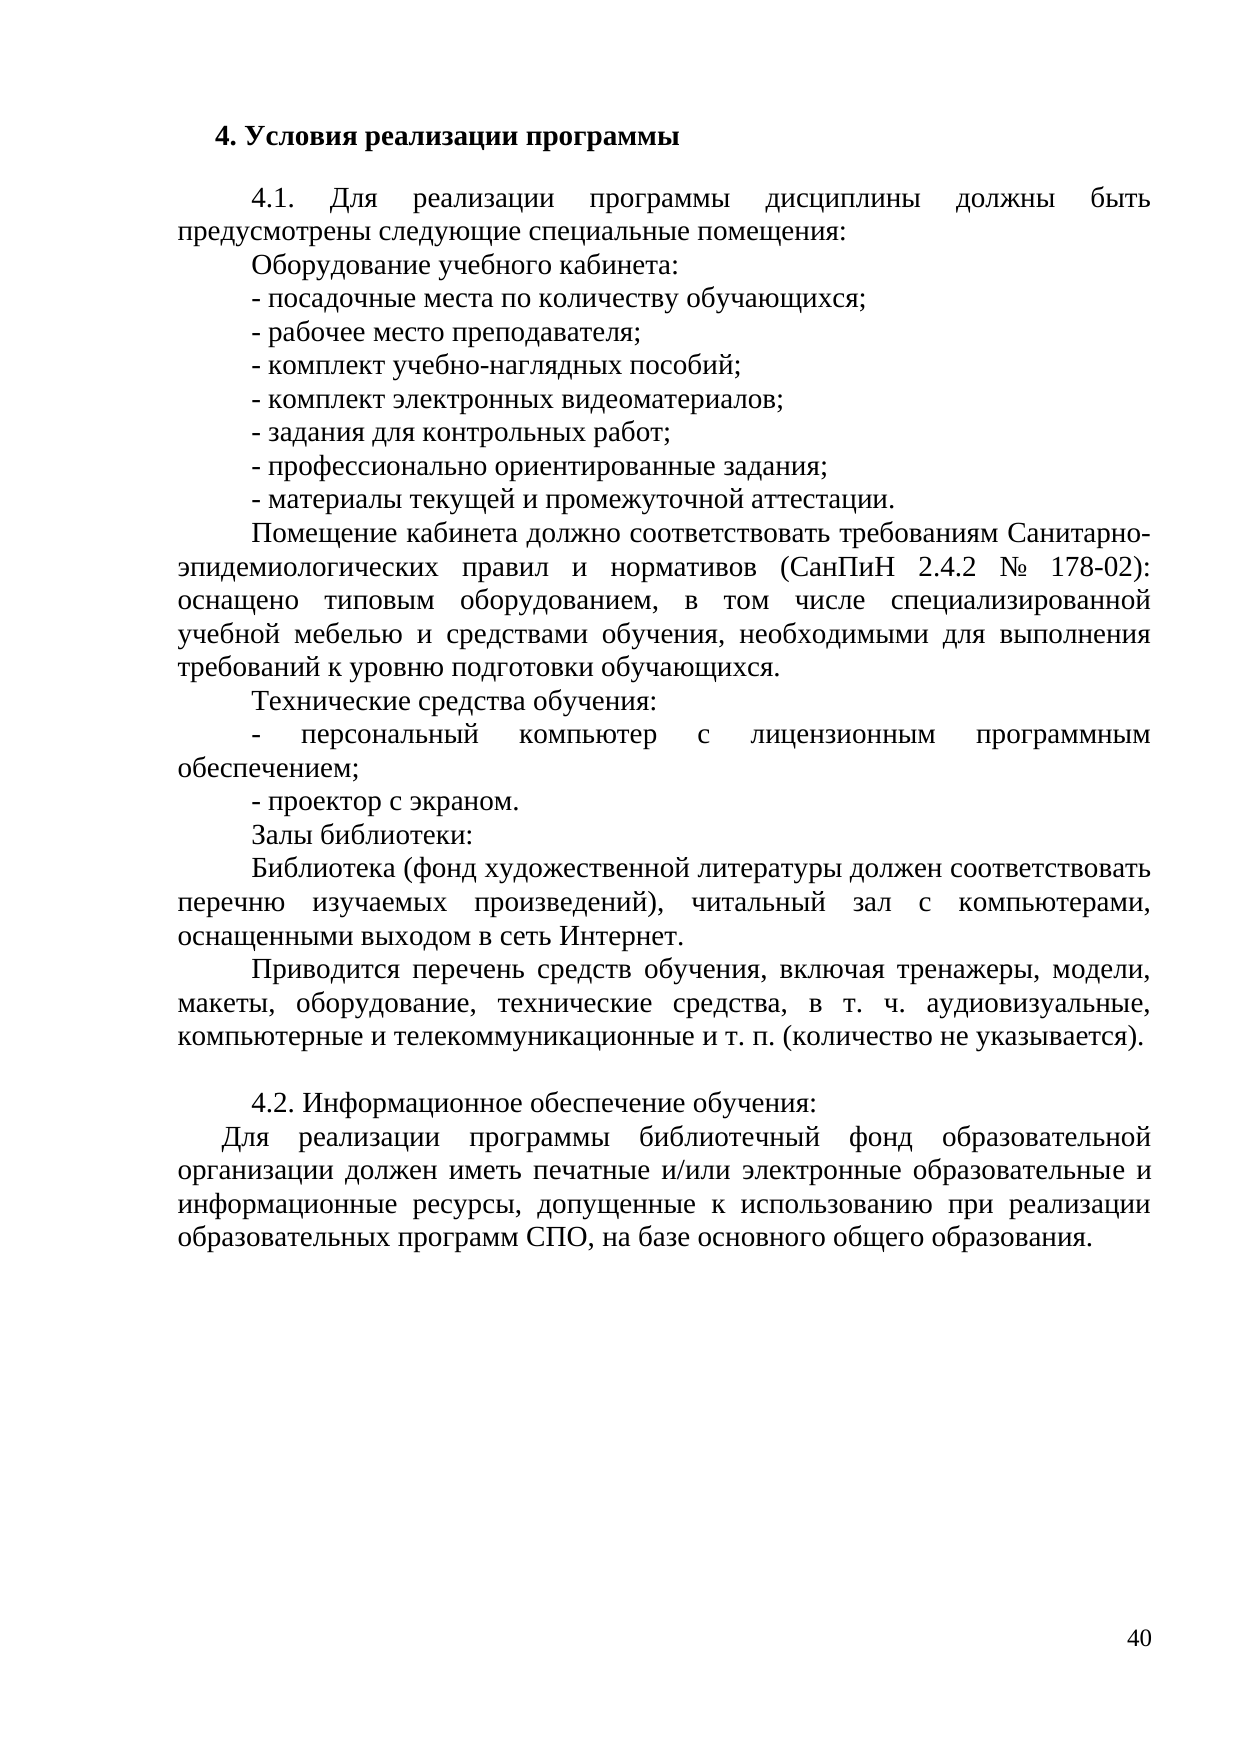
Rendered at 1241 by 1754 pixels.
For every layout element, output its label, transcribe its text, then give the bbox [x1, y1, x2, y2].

text - проектор с экраном. [177, 783, 1152, 817]
text Для реализации программы библиотечный фонд образовательной организации должен иметь печатные и/или электронные образовательные и информационные ресурсы, допущенные к использованию при реализации образовательных программ СПО, на базе основного общего образования. [177, 1119, 1152, 1253]
text - комплект учебно-наглядных пособий; [177, 347, 1152, 381]
text - персональный компьютер с лицензионным программным обеспечением; [177, 716, 1152, 783]
text - задания для контрольных работ; [177, 414, 1152, 448]
text Приводится перечень средств обучения, включая тренажеры, модели, макеты, оборудование, технические средства, в т. ч. аудиовизуальные, компьютерные и телекоммуникационные и т. п. (количество не указывается). [177, 951, 1152, 1052]
text - рабочее место преподавателя; [177, 314, 1152, 347]
text Библиотека (фонд художественной литературы должен соответствовать перечню изучаемых произведений), читальный зал с компьютерами, оснащенными выходом в сеть Интернет. [177, 851, 1152, 951]
text 4.1. Для реализации программы дисциплины должны быть предусмотрены следующие специальные помещения: [177, 180, 1152, 247]
text - посадочные места по количеству обучающихся; [177, 280, 1152, 314]
text 4.2. Информационное обеспечение обучения: [177, 1085, 1152, 1119]
text Технические средства обучения: [177, 683, 1152, 716]
text - материалы текущей и промежуточной аттестации. [177, 482, 1152, 515]
text - профессионально ориентированные задания; [177, 448, 1152, 482]
text Оборудование учебного кабинета: [177, 247, 1152, 280]
text Помещение кабинета должно соответствовать требованиям Санитарно-эпидемиологических правил и нормативов (СанПиН 2.4.2 № 178-02): оснащено типовым оборудованием, в том числе специализированной учебной мебелью и средствами обучения, необходимыми для выполнения требований к уровню подготовки обучающихся. [177, 515, 1152, 683]
text - комплект электронных видеоматериалов; [177, 381, 1152, 414]
subtitle 4. Условия реализации программы [215, 118, 1152, 152]
text Залы библиотеки: [177, 817, 1152, 851]
